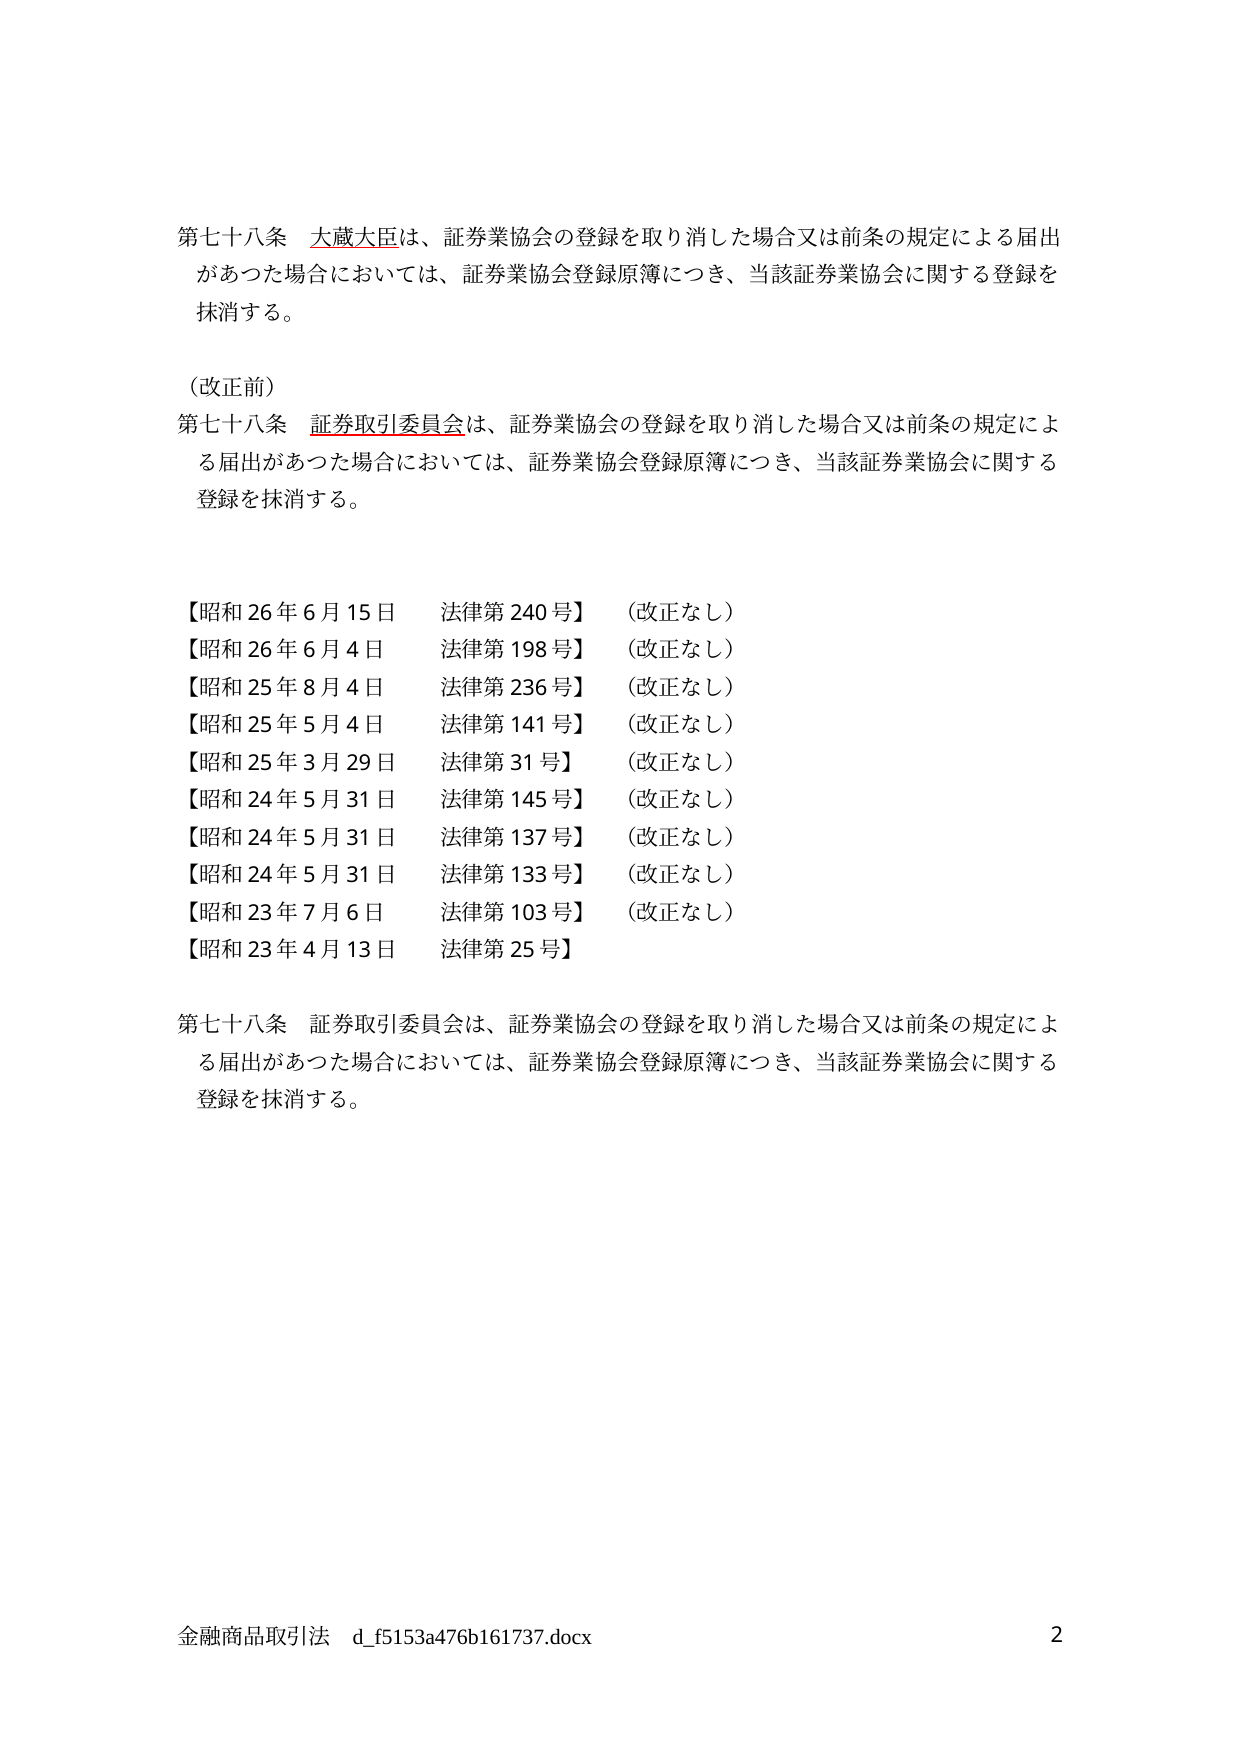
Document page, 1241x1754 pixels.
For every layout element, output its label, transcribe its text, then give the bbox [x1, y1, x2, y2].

text 【昭和24年5月31日 法律第133号】 （改正なし） [177, 854, 1063, 892]
text 第七十八条 証券取引委員会は、証券業協会の登録を取り消した場合又は前条の規定による届出があつた場合においては、証券業協会登録原簿につき、当該証券業協会に関する登録を抹消する。 [177, 1004, 1063, 1117]
text 【昭和24年5月31日 法律第137号】 （改正なし） [177, 817, 1063, 854]
text 【昭和25年5月4日 法律第141号】 （改正なし） [177, 704, 1063, 742]
text 【昭和23年7月6日 法律第103号】 （改正なし） [177, 892, 1063, 929]
text 【昭和24年5月31日 法律第145号】 （改正なし） [177, 779, 1063, 817]
text 【昭和25年3月29日 法律第31号】 （改正なし） [177, 742, 1063, 779]
text 第七十八条 大蔵大臣は、証券業協会の登録を取り消した場合又は前条の規定による届出があつた場合においては、証券業協会登録原簿につき、当該証券業協会に関する登録を抹消する。 [177, 217, 1063, 329]
text （改正前） [177, 367, 1063, 404]
text 【昭和26年6月4日 法律第198号】 （改正なし） [177, 629, 1063, 667]
text 【昭和25年8月4日 法律第236号】 （改正なし） [177, 667, 1063, 704]
text 第七十八条 証券取引委員会は、証券業協会の登録を取り消した場合又は前条の規定による届出があつた場合においては、証券業協会登録原簿につき、当該証券業協会に関する登録を抹消する。 [177, 404, 1063, 517]
text 【昭和26年6月15日 法律第240号】 （改正なし） [177, 592, 1063, 629]
text 【昭和23年4月13日 法律第25号】 [177, 929, 1063, 967]
